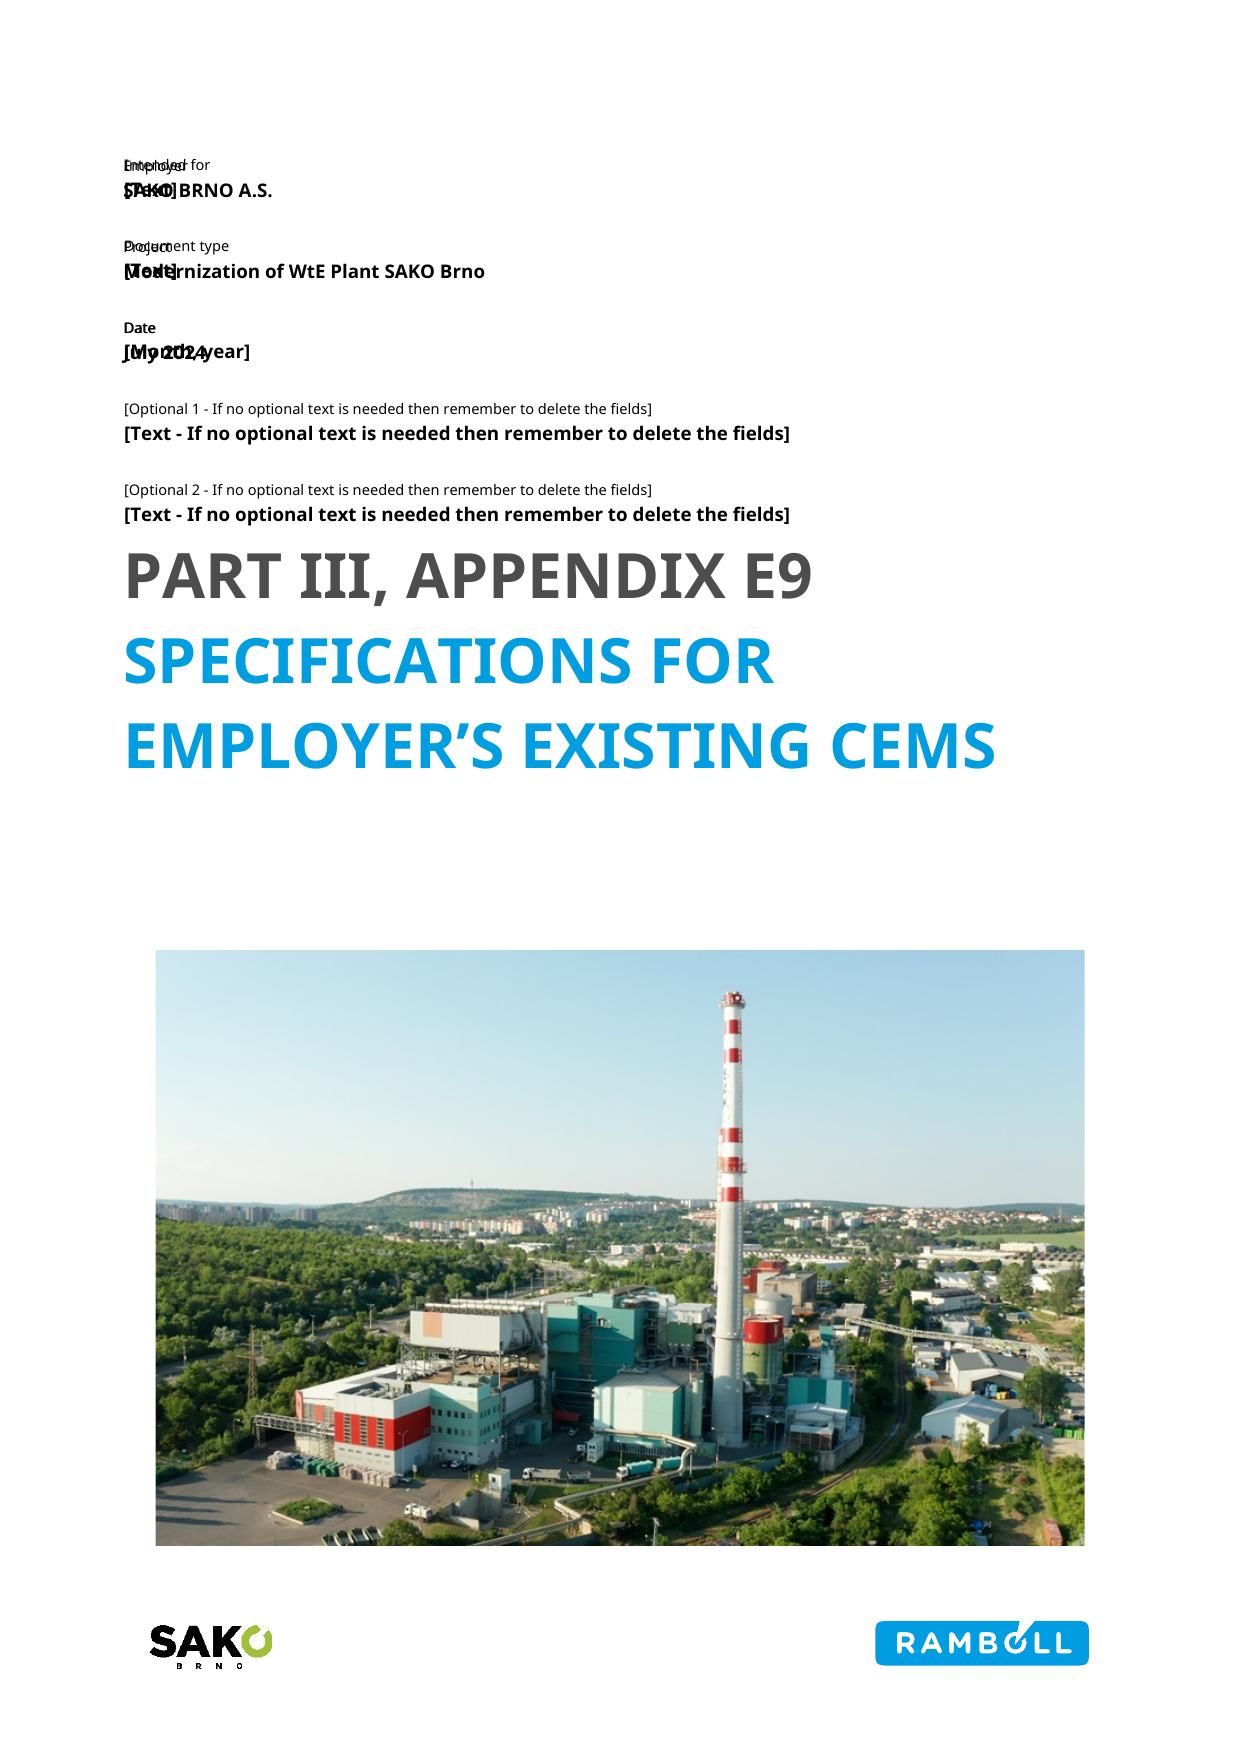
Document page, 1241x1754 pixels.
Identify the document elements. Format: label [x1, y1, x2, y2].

picture [149, 1625, 273, 1669]
picture [155, 950, 1085, 1546]
